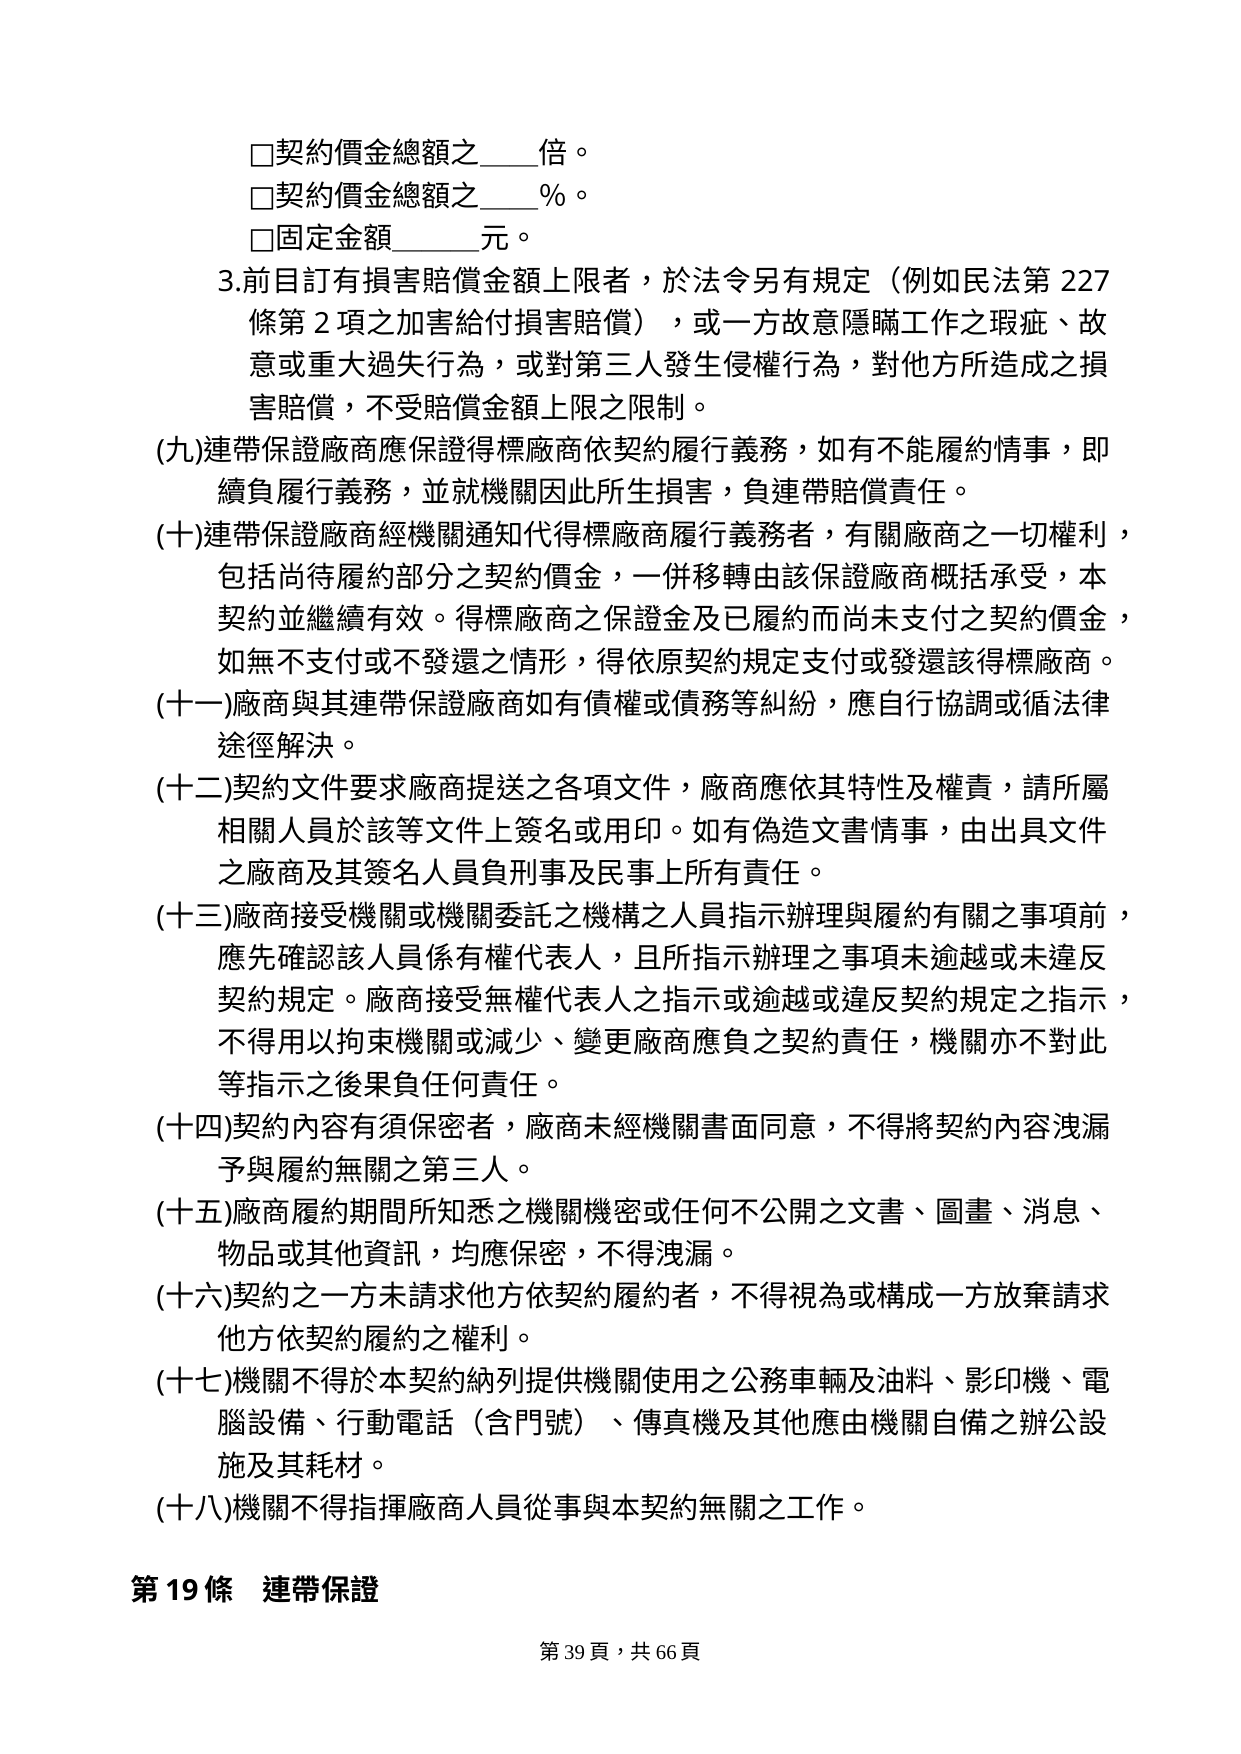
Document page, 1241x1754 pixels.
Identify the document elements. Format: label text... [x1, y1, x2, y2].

text 3.前目訂有損害賠償金額上限者，於法令另有規定（例如民法第227條第2項之加害給付損害賠償），或一方故意隱瞞工作之瑕疵、故意或重大過失行為，或對第三人發生侵權行為，對他方所造成之損害賠償，不受賠償金額上限之限制。 [217, 257, 1110, 426]
text □契約價金總額之＿＿倍。 [248, 130, 1110, 172]
text (九)連帶保證廠商應保證得標廠商依契約履行義務，如有不能履約情事，即續負履行義務，並就機關因此所生損害，負連帶賠償責任。 [156, 426, 1110, 511]
text (十八)機關不得指揮廠商人員從事與本契約無關之工作。 [156, 1485, 1110, 1527]
text □固定金額＿＿＿元。 [248, 215, 1110, 257]
text □契約價金總額之＿＿％。 [248, 172, 1110, 215]
text (十七)機關不得於本契約納列提供機關使用之公務車輛及油料、影印機、電腦設備、行動電話（含門號）、傳真機及其他應由機關自備之辦公設施及其耗材。 [156, 1358, 1110, 1485]
text (十)連帶保證廠商經機關通知代得標廠商履行義務者，有關廠商之一切權利，包括尚待履約部分之契約價金，一併移轉由該保證廠商概括承受，本契約並繼續有效。得標廠商之保證金及已履約而尚未支付之契約價金，如無不支付或不發還之情形，得依原契約規定支付或發還該得標廠商。 [156, 511, 1110, 680]
text (十二)契約文件要求廠商提送之各項文件，廠商應依其特性及權責，請所屬相關人員於該等文件上簽名或用印。如有偽造文書情事，由出具文件之廠商及其簽名人員負刑事及民事上所有責任。 [156, 765, 1110, 892]
text 第19條 連帶保證 [130, 1567, 1110, 1609]
text (十一)廠商與其連帶保證廠商如有債權或債務等糾紛，應自行協調或循法律途徑解決。 [156, 680, 1110, 765]
text (十三)廠商接受機關或機關委託之機構之人員指示辦理與履約有關之事項前，應先確認該人員係有權代表人，且所指示辦理之事項未逾越或未違反契約規定。廠商接受無權代表人之指示或逾越或違反契約規定之指示，不得用以拘束機關或減少、變更廠商應負之契約責任，機關亦不對此等指示之後果負任何責任。 [156, 892, 1110, 1104]
text (十六)契約之一方未請求他方依契約履約者，不得視為或構成一方放棄請求他方依契約履約之權利。 [156, 1273, 1110, 1358]
text (十五)廠商履約期間所知悉之機關機密或任何不公開之文書、圖畫、消息、物品或其他資訊，均應保密，不得洩漏。 [156, 1188, 1110, 1273]
text (十四)契約內容有須保密者，廠商未經機關書面同意，不得將契約內容洩漏予與履約無關之第三人。 [156, 1104, 1110, 1188]
